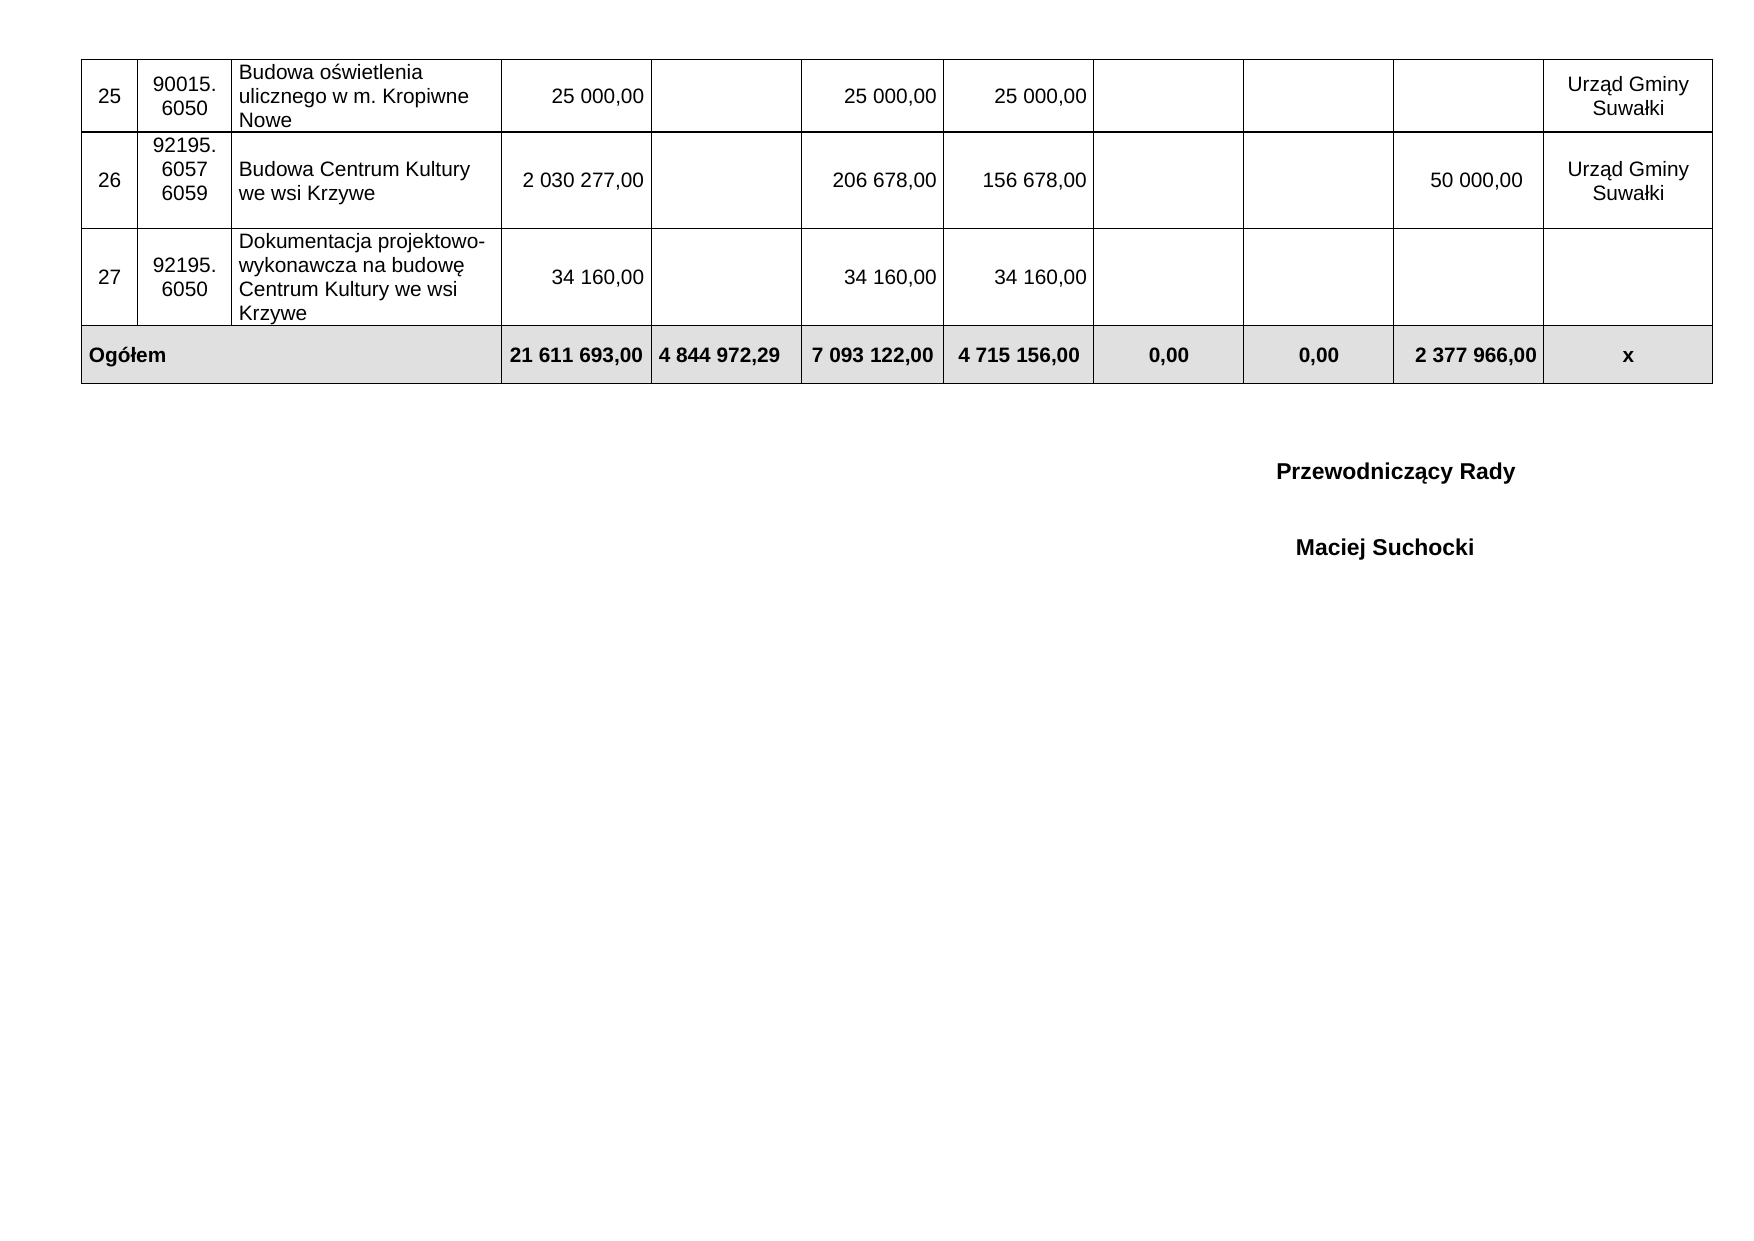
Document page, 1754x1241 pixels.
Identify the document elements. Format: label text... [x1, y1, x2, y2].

table_cell 90015. 6050 [138, 60, 231, 131]
table_cell 21 611 693,00 [502, 326, 651, 383]
table_cell Urząd Gminy Suwałki [1544, 133, 1712, 228]
list Przewodniczący Rady [89, 458, 1696, 485]
table_cell 2 377 966,00 [1394, 326, 1543, 383]
table_cell [1244, 60, 1393, 131]
table_cell 92195. 6050 [138, 229, 231, 325]
table_cell 7 093 122,00 [802, 326, 943, 383]
table_cell 0,00 [1094, 326, 1243, 383]
table_cell 50 000,00 [1394, 133, 1543, 228]
table_cell 25 000,00 [944, 60, 1093, 131]
table_cell [1094, 133, 1243, 228]
table_cell 206 678,00 [802, 133, 943, 228]
table_cell 25 000,00 [802, 60, 943, 131]
table_cell [652, 229, 801, 325]
text Maciej Suchocki [89, 534, 1696, 560]
table_cell 34 160,00 [802, 229, 943, 325]
table_cell [652, 133, 801, 228]
table_cell x [1544, 326, 1712, 383]
table_cell 26 [82, 133, 137, 228]
table_cell 34 160,00 [502, 229, 651, 325]
table_cell 92195. 6057 6059 [138, 133, 231, 228]
table_cell [1094, 229, 1243, 325]
table_cell 25 000,00 [502, 60, 651, 131]
table_cell Ogółem [82, 326, 501, 383]
table_cell 34 160,00 [944, 229, 1093, 325]
table_cell 27 [82, 229, 137, 325]
table_cell [1394, 60, 1543, 131]
table_cell 4 715 156,00 [944, 326, 1093, 383]
table_cell [652, 60, 801, 131]
table_cell 0,00 [1244, 326, 1393, 383]
table_cell 4 844 972,29 [652, 326, 801, 383]
table_cell Budowa oświetlenia ulicznego w m. Kropiwne Nowe [232, 60, 501, 131]
table_cell [1244, 133, 1393, 228]
table_cell [1394, 229, 1543, 325]
table_cell 25 [82, 60, 137, 131]
table_cell [1544, 229, 1712, 325]
table_cell Urząd Gminy Suwałki [1544, 60, 1712, 131]
table_cell [1244, 229, 1393, 325]
table_cell [1094, 60, 1243, 131]
table_cell Budowa Centrum Kultury we wsi Krzywe [232, 133, 501, 228]
table_cell Dokumentacja projektowo-wykonawcza na budowę Centrum Kultury we wsi Krzywe [232, 229, 501, 325]
table_cell 156 678,00 [944, 133, 1093, 228]
table_cell 2 030 277,00 [502, 133, 651, 228]
